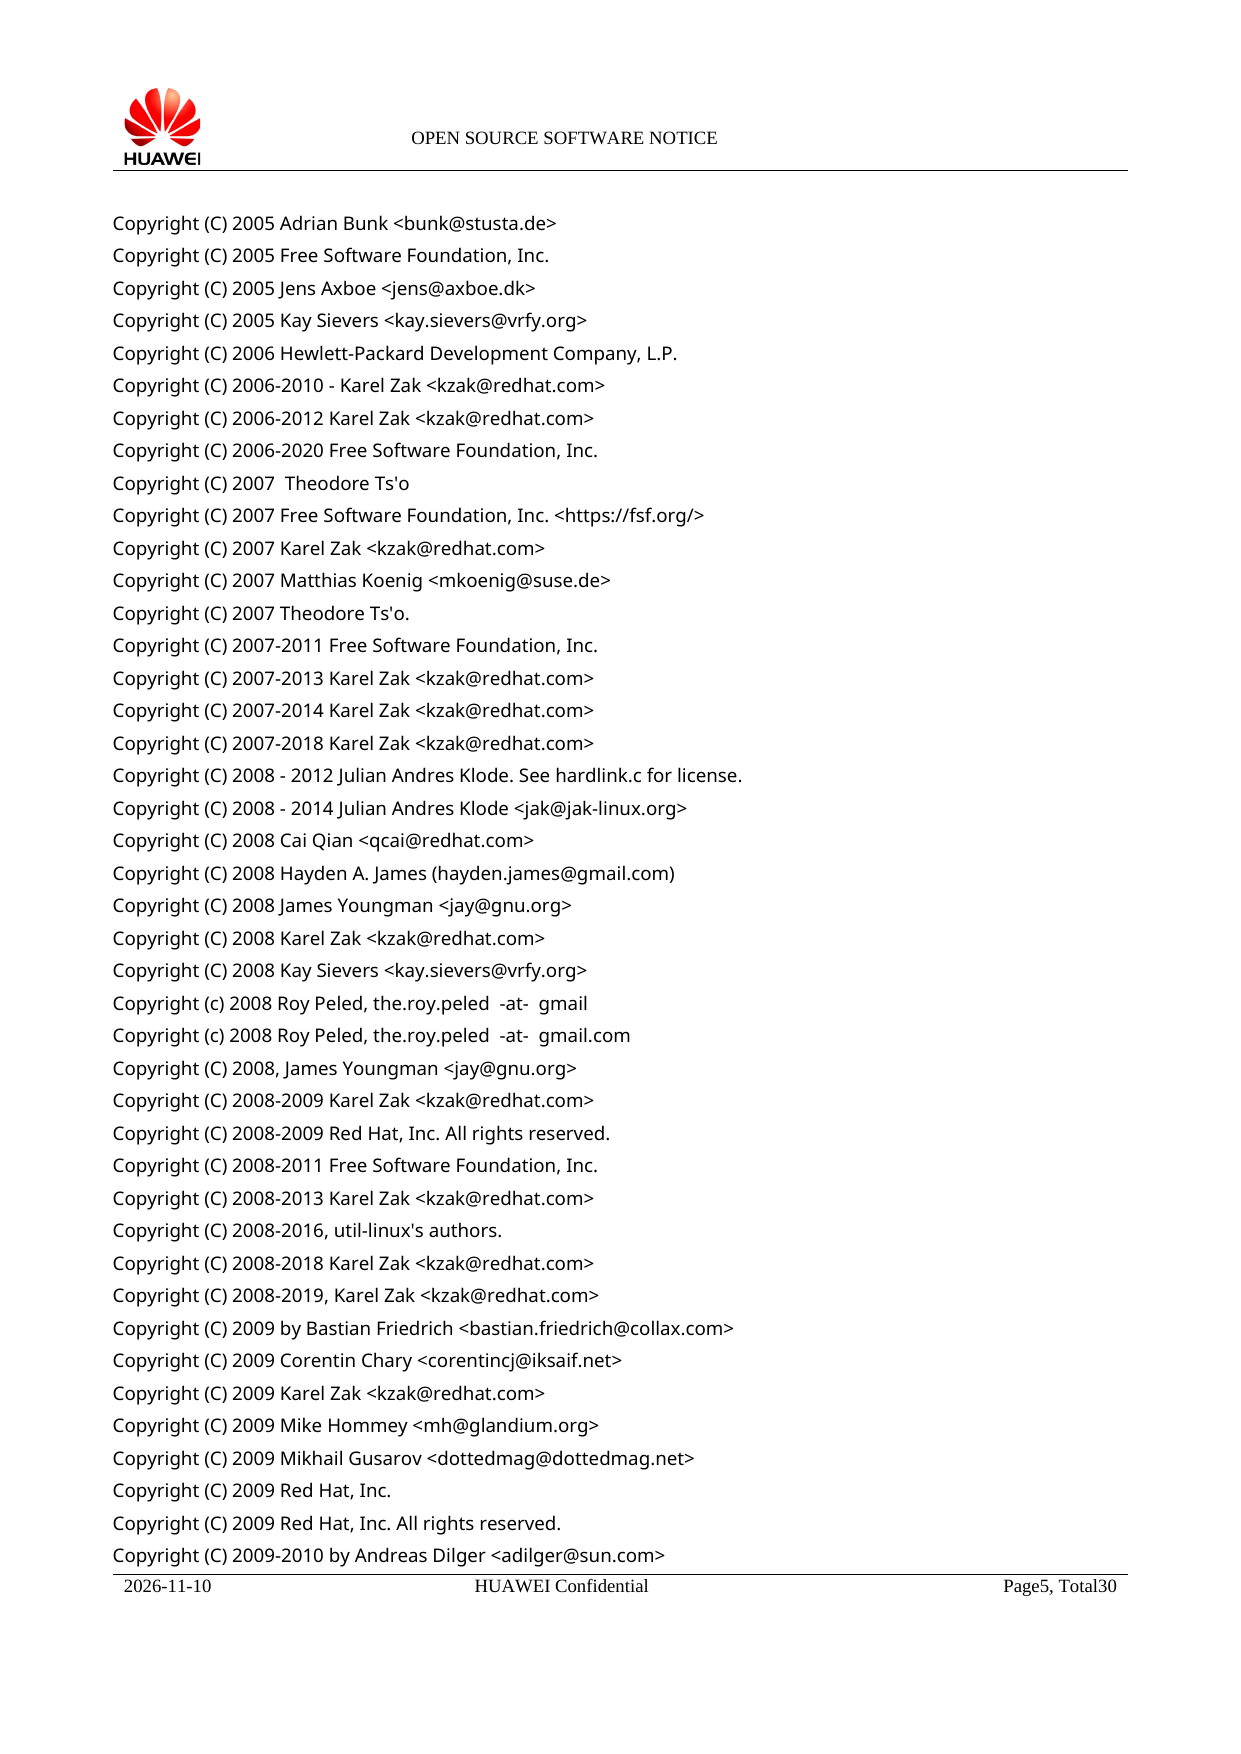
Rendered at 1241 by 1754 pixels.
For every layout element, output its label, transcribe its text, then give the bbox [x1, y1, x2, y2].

text Copyright (C) 2009 Mikhail Gusarov <dottedmag@dottedmag.net> [112, 1441, 1128, 1474]
text Copyright (C) 2007-2018 Karel Zak <kzak@redhat.com> [112, 726, 1128, 759]
text Copyright (C) 2008-2019, Karel Zak <kzak@redhat.com> [112, 1279, 1128, 1311]
text Copyright (C) 2008, James Youngman <jay@gnu.org> [112, 1051, 1128, 1084]
text Copyright (C) 2007 Free Software Foundation, Inc. <https://fsf.org/> [112, 499, 1128, 531]
text Copyright (C) 2007 Matthias Koenig <mkoenig@suse.de> [112, 564, 1128, 596]
text Copyright (C) 2008-2016, util-linux's authors. [112, 1214, 1128, 1246]
text Copyright (C) 2009 Karel Zak <kzak@redhat.com> [112, 1376, 1128, 1409]
text Copyright (C) 2009 by Bastian Friedrich <bastian.friedrich@collax.com> [112, 1311, 1128, 1344]
text Copyright (C) 2008-2018 Karel Zak <kzak@redhat.com> [112, 1246, 1128, 1279]
text Copyright (C) 2006-2020 Free Software Foundation, Inc. [112, 434, 1128, 466]
text Copyright (C) 2008 Hayden A. James (hayden.james@gmail.com) [112, 856, 1128, 889]
text Copyright (C) 2007-2013 Karel Zak <kzak@redhat.com> [112, 661, 1128, 694]
text Copyright (C) 2008 Cai Qian <qcai@redhat.com> [112, 824, 1128, 856]
text Copyright (C) 2006-2010 - Karel Zak <kzak@redhat.com> [112, 369, 1128, 401]
text Copyright (C) 2008-2011 Free Software Foundation, Inc. [112, 1149, 1128, 1181]
text Copyright (C) 2008-2009 Karel Zak <kzak@redhat.com> [112, 1084, 1128, 1116]
text Copyright (C) 2008 - 2012 Julian Andres Klode. See hardlink.c for license. [112, 759, 1128, 791]
picture [124, 88, 201, 165]
text Copyright (C) 2005 Free Software Foundation, Inc. [112, 239, 1128, 271]
text Copyright (C) 2009 Mike Hommey <mh@glandium.org> [112, 1409, 1128, 1441]
text Copyright (C) 2008-2009 Red Hat, Inc. All rights reserved. [112, 1116, 1128, 1149]
text Copyright (C) 2006-2012 Karel Zak <kzak@redhat.com> [112, 401, 1128, 434]
text Copyright (C) 2007 Karel Zak <kzak@redhat.com> [112, 531, 1128, 564]
text Copyright (C) 2008 - 2014 Julian Andres Klode <jak@jak-linux.org> [112, 791, 1128, 824]
text Copyright (C) 2005 Adrian Bunk <bunk@stusta.de> [112, 206, 1128, 239]
text Copyright (C) 2009 Red Hat, Inc. All rights reserved. [112, 1506, 1128, 1539]
text Copyright (C) 2008 Karel Zak <kzak@redhat.com> [112, 921, 1128, 954]
text Copyright (C) 2009 Corentin Chary <corentincj@iksaif.net> [112, 1344, 1128, 1376]
text Copyright (C) 2005 Jens Axboe <jens@axboe.dk> [112, 271, 1128, 304]
text Copyright (C) 2008 James Youngman <jay@gnu.org> [112, 889, 1128, 921]
text Copyright (C) 2009 Red Hat, Inc. [112, 1474, 1128, 1506]
text Copyright (C) 2009-2010 by Andreas Dilger <adilger@sun.com> [112, 1539, 1128, 1571]
text Copyright (C) 2008-2013 Karel Zak <kzak@redhat.com> [112, 1181, 1128, 1214]
text Copyright (c) 2008 Roy Peled, the.roy.peled -at- gmail.com [112, 1019, 1128, 1051]
text Copyright (C) 2005 Kay Sievers <kay.sievers@vrfy.org> [112, 304, 1128, 336]
text Copyright (C) 2007-2014 Karel Zak <kzak@redhat.com> [112, 694, 1128, 726]
text Copyright (C) 2007-2011 Free Software Foundation, Inc. [112, 629, 1128, 661]
text Copyright (C) 2006 Hewlett-Packard Development Company, L.P. [112, 336, 1128, 369]
text Copyright (C) 2007 Theodore Ts'o. [112, 596, 1128, 629]
text Copyright (C) 2008 Kay Sievers <kay.sievers@vrfy.org> [112, 954, 1128, 986]
text Copyright (c) 2008 Roy Peled, the.roy.peled -at- gmail [112, 986, 1128, 1019]
text Copyright (C) 2007 Theodore Ts'o [112, 466, 1128, 499]
